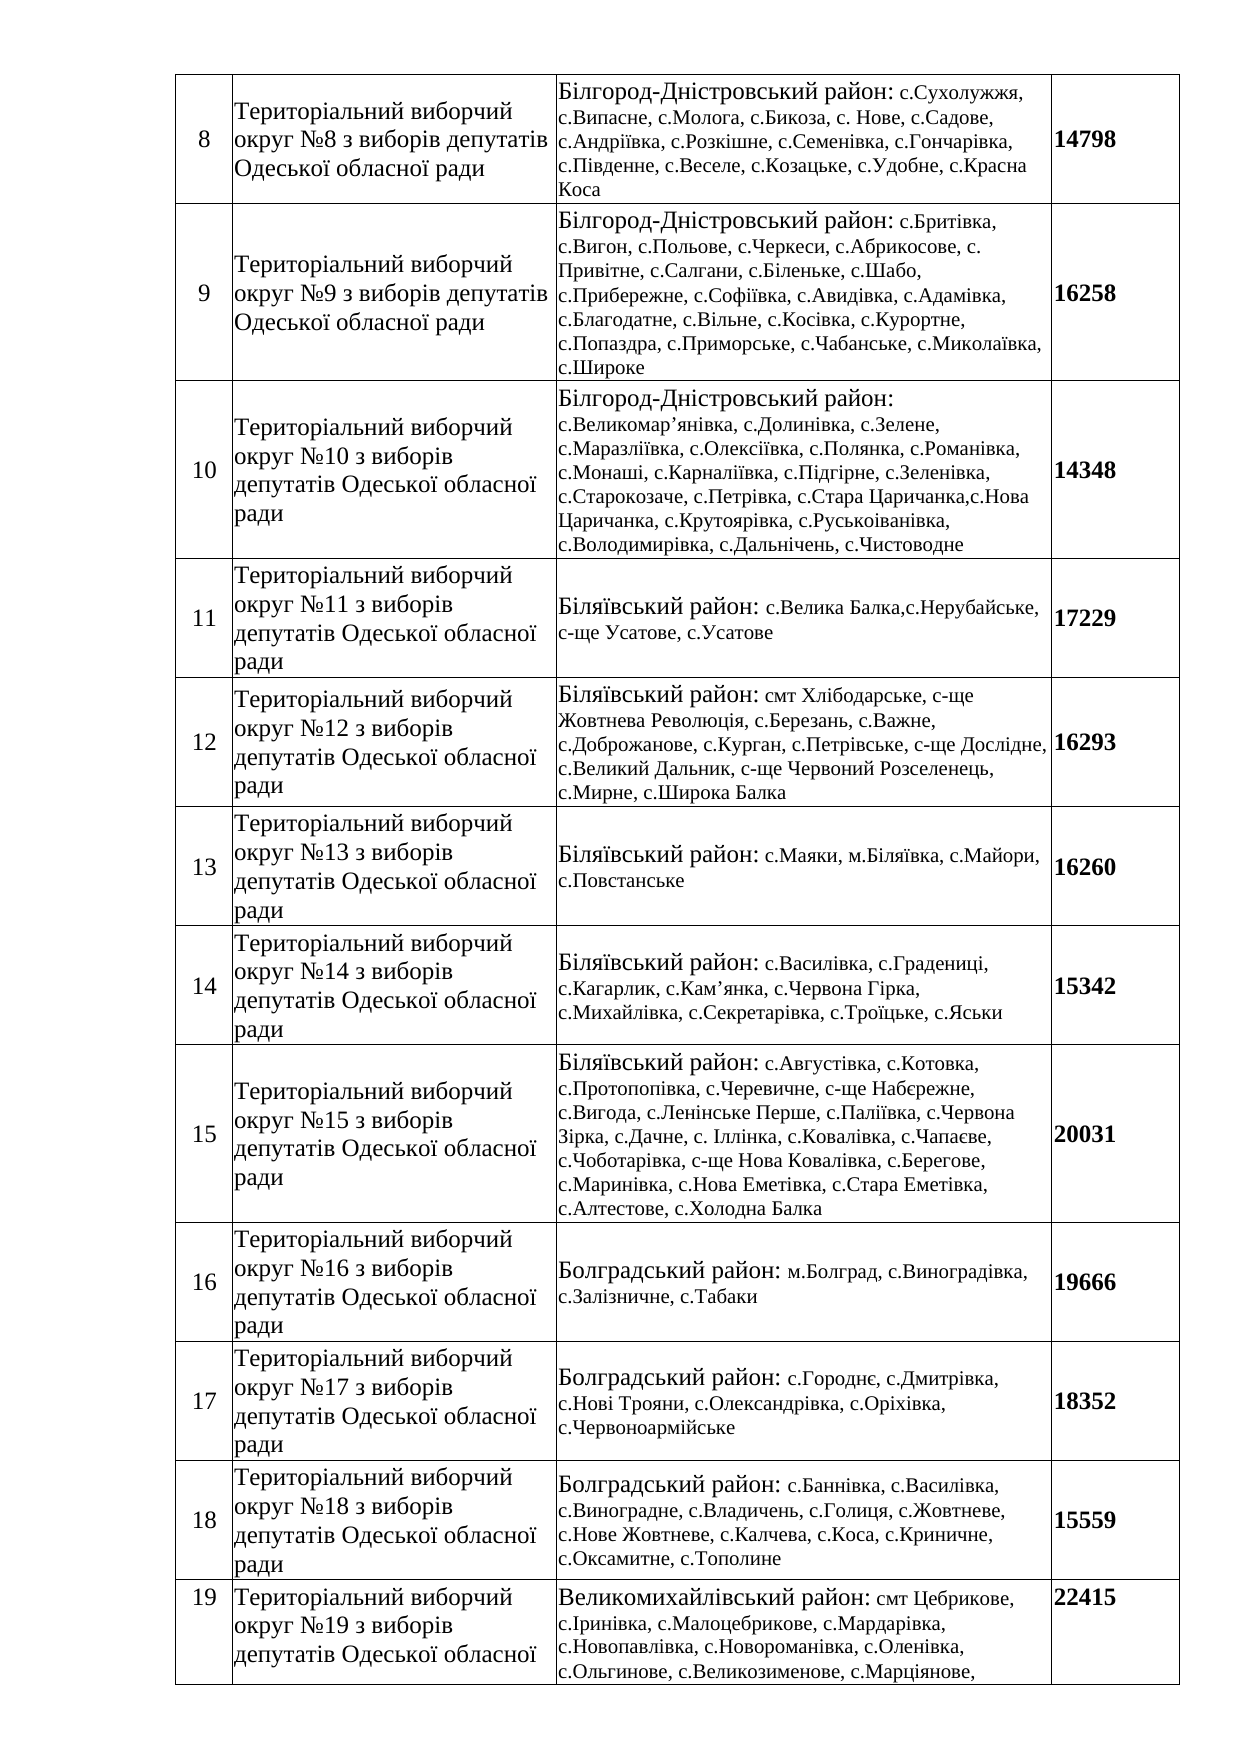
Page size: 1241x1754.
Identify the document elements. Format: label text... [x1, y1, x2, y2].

table_cell 20031 [1052, 1045, 1179, 1222]
table_cell Біляївський район: с.Василівка, с.Градениці, с.Кагарлик, с.Кам’янка, с.Червона Гірка, с.Михайлівка, с.Секретарівка, с.Троїцьке, с.Яськи [557, 926, 1051, 1044]
table_cell Біляївський район: смт Хлібодарське, с-ще Жовтнева Революція, с.Березань, с.Важне, с.Доброжанове, с.Курган, с.Петрівське, с-ще Дослідне, с.Великий Дальник, с-ще Червоний Розселенець, с.Мирне, с.Широка Балка [557, 678, 1051, 806]
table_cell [557, 1580, 1051, 1684]
table_cell Болградський район: м.Болград, с.Виноградівка, с.Залізничне, с.Табаки [557, 1223, 1051, 1341]
table_cell 15342 [1052, 926, 1179, 1044]
table_cell 18352 [1052, 1342, 1179, 1460]
table_cell Територіальний виборчий округ №15 з виборів депутатів Одеської обласної ради [233, 1045, 556, 1222]
table_cell 17229 [1052, 559, 1179, 677]
table_cell Територіальний виборчий округ №14 з виборів депутатів Одеської обласної ради [233, 926, 556, 1044]
table_cell 10 [176, 381, 232, 558]
table_cell Болградський район: с.Городнє, с.Дмитрівка, с.Нові Трояни, с.Олександрівка, с.Оріхівка, с.Червоноармійське [557, 1342, 1051, 1460]
table_cell 13 [176, 807, 232, 925]
table_cell 17 [176, 1342, 232, 1460]
table_cell 14348 [1052, 381, 1179, 558]
table_cell Біляївський район: с.Маяки, м.Біляївка, с.Майори, с.Повстанське [557, 807, 1051, 925]
table_cell 15559 [1052, 1461, 1179, 1579]
table_cell Територіальний виборчий округ №18 з виборів депутатів Одеської обласної ради [233, 1461, 556, 1579]
table_cell Територіальний виборчий округ №8 з виборів депутатів Одеської обласної ради [233, 75, 556, 203]
table_cell Білгород-Дністровський район: с.Великомар’янівка, с.Долинівка, с.Зелене, с.Маразліївка, с.Олексіївка, с.Полянка, с.Романівка, с.Монаші, с.Карналіївка, с.Підгірне, с.Зеленівка, с.Старокозаче, с.Петрівка, с.Стара Царичанка,с.Нова Царичанка, с.Крутоярівка, с.Руськоіванівка, с.Володимирівка, с.Дальнічень, с.Чистоводне [557, 381, 1051, 558]
table_cell Білгород-Дністровський район: с.Бритівка, с.Вигон, с.Польове, с.Черкеси, с.Абрикосове, с. Привітне, с.Салгани, с.Біленьке, с.Шабо, с.Прибережне, с.Софіївка, с.Авидівка, с.Адамівка, с.Благодатне, с.Вільне, с.Косівка, с.Курортне, с.Попаздра, с.Приморське, с.Чабанське, с.Миколаївка, с.Широке [557, 204, 1051, 380]
table_cell 16293 [1052, 678, 1179, 806]
table_cell 12 [176, 678, 232, 806]
table_cell 11 [176, 559, 232, 677]
table_cell Територіальний виборчий округ №12 з виборів депутатів Одеської обласної ради [233, 678, 556, 806]
table_cell 15 [176, 1045, 232, 1222]
table_cell 9 [176, 204, 232, 380]
table_cell Територіальний виборчий округ №11 з виборів депутатів Одеської обласної ради [233, 559, 556, 677]
table_cell Територіальний виборчий округ №17 з виборів депутатів Одеської обласної ради [233, 1342, 556, 1460]
table_cell 16 [176, 1223, 232, 1341]
table_cell Білгород-Дністровський район: с.Сухолужжя, с.Випасне, с.Молога, с.Бикоза, с. Нове, с.Садове, с.Андріївка, с.Розкішне, с.Семенівка, с.Гончарівка, с.Південне, с.Веселе, с.Козацьке, с.Удобне, с.Красна Коса [557, 75, 1051, 203]
table_cell 8 [176, 75, 232, 203]
table_cell 16258 [1052, 204, 1179, 380]
table_cell 22415 [1052, 1580, 1179, 1684]
table_cell 14 [176, 926, 232, 1044]
table_cell Біляївський район: с.Велика Балка,с.Нерубайське, с-ще Усатове, с.Усатове [557, 559, 1051, 677]
table_cell Біляївський район: с.Августівка, с.Котовка, с.Протопопівка, с.Черевичне, с-ще Набєрежне, с.Вигода, с.Ленінське Перше, с.Паліївка, с.Червона Зірка, с.Дачне, с. Іллінка, с.Ковалівка, с.Чапаєве, с.Чоботарівка, с-ще Нова Ковалівка, с.Берегове, с.Маринівка, с.Нова Еметівка, с.Стара Еметівка, с.Алтестове, с.Холодна Балка [557, 1045, 1051, 1222]
table_cell 18 [176, 1461, 232, 1579]
table_cell Територіальний виборчий округ №13 з виборів депутатів Одеської обласної ради [233, 807, 556, 925]
table_cell Територіальний виборчий округ №10 з виборів депутатів Одеської обласної ради [233, 381, 556, 558]
table_cell 19 [176, 1580, 232, 1684]
table_cell Територіальний виборчий округ №16 з виборів депутатів Одеської обласної ради [233, 1223, 556, 1341]
table_cell Територіальний виборчий округ №9 з виборів депутатів Одеської обласної ради [233, 204, 556, 380]
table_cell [233, 1580, 556, 1684]
table_cell 16260 [1052, 807, 1179, 925]
table_cell 19666 [1052, 1223, 1179, 1341]
table_cell 14798 [1052, 75, 1179, 203]
table_cell Болградський район: с.Баннівка, с.Василівка, с.Виноградне, с.Владичень, с.Голиця, с.Жовтневе, с.Нове Жовтневе, с.Калчева, с.Коса, с.Криничне, с.Оксамитне, с.Тополине [557, 1461, 1051, 1579]
